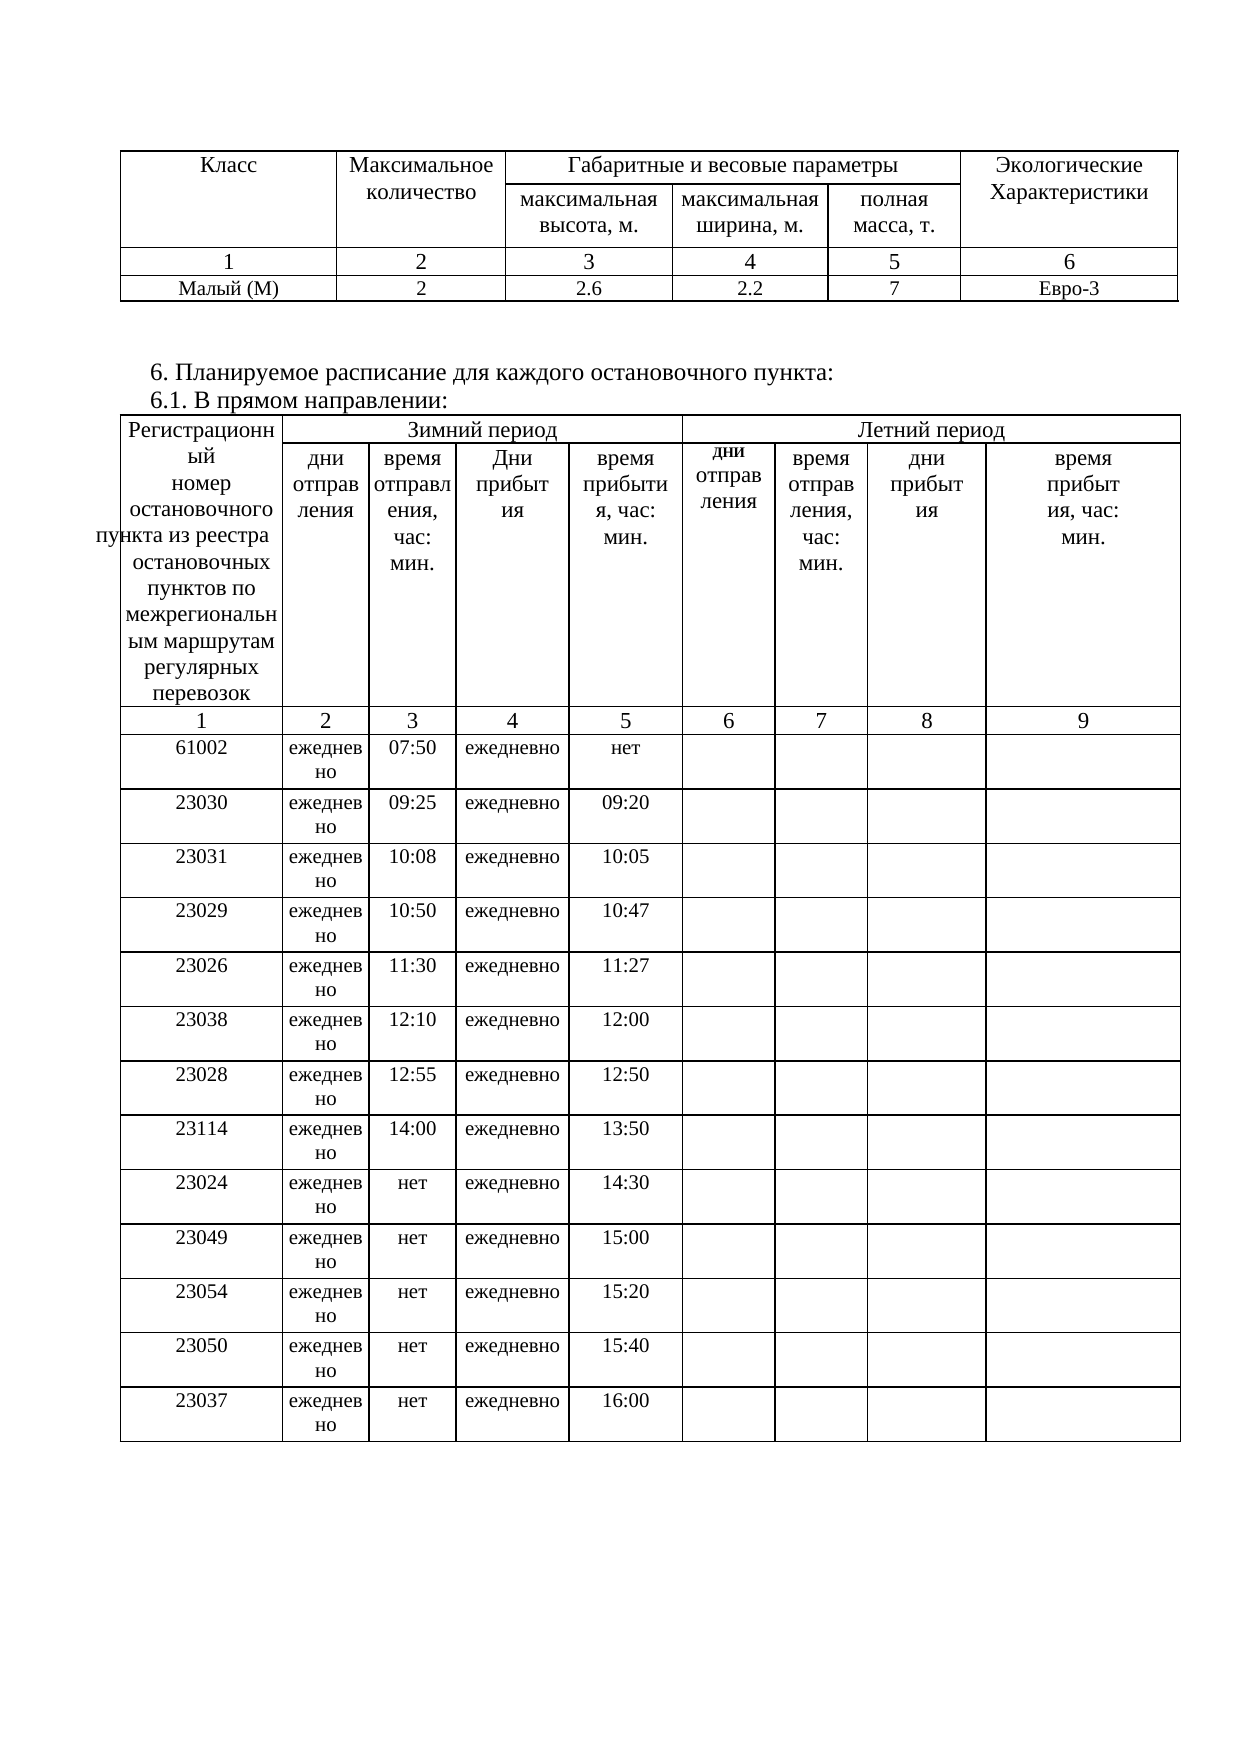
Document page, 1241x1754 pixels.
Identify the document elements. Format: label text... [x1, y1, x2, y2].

table_cell ДНИ отправ ления [683, 444, 774, 706]
table_cell 2.2 [673, 276, 827, 300]
table_cell 12:10 [370, 1007, 455, 1060]
table_cell время прибыт ия, час: мин. [987, 444, 1180, 706]
table_cell 1 [121, 707, 282, 734]
table_cell 23037 [121, 1388, 282, 1441]
table_cell 23050 [121, 1333, 282, 1386]
table_cell нет [370, 1170, 455, 1223]
table_cell 09:25 [370, 790, 455, 842]
table_cell 11:30 [370, 953, 455, 1006]
table_cell [776, 1225, 867, 1277]
table_cell нет [570, 735, 682, 788]
table_cell [683, 1333, 774, 1386]
table_cell [868, 1170, 985, 1223]
table_cell ежедневно [283, 1007, 368, 1060]
table_cell [868, 1279, 985, 1332]
table_header Экологические Характеристики [961, 152, 1177, 247]
table_cell 23030 [121, 790, 282, 842]
table_cell ежедневно [283, 1116, 368, 1169]
table_cell дни отправ ления [283, 444, 368, 706]
table_cell время отправ ления, час: мин. [776, 444, 867, 706]
table_cell 2.6 [506, 276, 672, 300]
table_cell [683, 790, 774, 842]
table_cell ежедневно [457, 1333, 568, 1386]
table_cell нет [370, 1225, 455, 1277]
table_cell [683, 1170, 774, 1223]
table_cell [776, 735, 867, 788]
table_cell [776, 1388, 867, 1441]
table_cell Евро-3 [961, 276, 1177, 300]
table_cell 12:00 [570, 1007, 682, 1060]
table_cell ежедневно [283, 898, 368, 951]
table_cell 7 [829, 276, 960, 300]
table_cell 15:20 [570, 1279, 682, 1332]
table_cell [683, 844, 774, 897]
table_cell [683, 1225, 774, 1277]
table_cell [683, 1007, 774, 1060]
table_cell [683, 1116, 774, 1169]
table_cell [776, 1333, 867, 1386]
table_cell 23038 [121, 1007, 282, 1060]
table_cell [868, 844, 985, 897]
table_cell ежедневно [283, 1170, 368, 1223]
table_cell 5 [829, 248, 960, 274]
table_cell [868, 1388, 985, 1441]
table_cell [987, 844, 1180, 897]
table_cell 3 [506, 248, 672, 274]
table_cell 6 [683, 707, 774, 734]
table_cell [683, 898, 774, 951]
table_cell [776, 1279, 867, 1332]
table_cell 23049 [121, 1225, 282, 1277]
table_cell [683, 1062, 774, 1114]
table_cell 09:20 [570, 790, 682, 842]
table_cell 13:50 [570, 1116, 682, 1169]
table_cell ежедневно [457, 1116, 568, 1169]
table_cell [987, 790, 1180, 842]
table_cell 10:47 [570, 898, 682, 951]
table_cell ежедневно [457, 953, 568, 1006]
table_cell 61002 [121, 735, 282, 788]
table_cell 6 [961, 248, 1177, 274]
table_cell 4 [457, 707, 568, 734]
table_cell ежедневно [283, 735, 368, 788]
table_cell [868, 1062, 985, 1114]
table_cell 23024 [121, 1170, 282, 1223]
table_cell ежедневно [283, 790, 368, 842]
table_cell [987, 1170, 1180, 1223]
table_cell 23028 [121, 1062, 282, 1114]
table_cell нет [370, 1279, 455, 1332]
table_cell 8 [868, 707, 985, 734]
table_cell максимальная ширина, м. [673, 185, 827, 247]
table_cell 23029 [121, 898, 282, 951]
table_cell [776, 1170, 867, 1223]
table_cell ежедневно [283, 844, 368, 897]
table_header Регистрационный номер остановочного пункта из реестра остановочных пунктов по межрегиональным маршрутам регулярных перевозок [121, 416, 282, 706]
table_cell [987, 1007, 1180, 1060]
table_cell [868, 1225, 985, 1277]
table_cell 7 [776, 707, 867, 734]
table_cell ежедневно [283, 1062, 368, 1114]
text 6. Планируемое расписание для каждого остановочного пункта: [150, 357, 1090, 386]
table_cell дни прибыт ия [868, 444, 985, 706]
table_cell [776, 844, 867, 897]
table_cell ежедневно [283, 1225, 368, 1277]
table_cell максимальная высота, м. [506, 185, 672, 247]
table_cell 23026 [121, 953, 282, 1006]
table_cell 23054 [121, 1279, 282, 1332]
table_cell ежедневно [283, 1279, 368, 1332]
table_cell [868, 1116, 985, 1169]
table_cell нет [370, 1388, 455, 1441]
table_cell ежедневно [457, 1388, 568, 1441]
table_cell 14:00 [370, 1116, 455, 1169]
table_cell 23114 [121, 1116, 282, 1169]
table_header Класс [121, 152, 336, 247]
table_cell 4 [673, 248, 827, 274]
table_header Максимальное количество [337, 152, 505, 247]
table_cell [987, 1062, 1180, 1114]
table_cell [868, 898, 985, 951]
table_cell ежедневно [457, 790, 568, 842]
table_cell [987, 1279, 1180, 1332]
table_header Летний период [683, 416, 1180, 442]
table_cell [683, 1279, 774, 1332]
table_cell ежедневно [457, 1170, 568, 1223]
table_cell 15:00 [570, 1225, 682, 1277]
table_cell 10:08 [370, 844, 455, 897]
table_cell 12:50 [570, 1062, 682, 1114]
table_cell время отправл ения, час: мин. [370, 444, 455, 706]
table_cell 1 [121, 248, 336, 274]
table_cell 10:05 [570, 844, 682, 897]
table_cell 14:30 [570, 1170, 682, 1223]
table_cell нет [370, 1333, 455, 1386]
table_cell 2 [337, 276, 505, 300]
table_cell 16:00 [570, 1388, 682, 1441]
table_cell ежедневно [283, 953, 368, 1006]
table_cell [987, 1333, 1180, 1386]
table_cell ежедневно [457, 1062, 568, 1114]
table_cell [683, 735, 774, 788]
table_cell время прибыти я, час: мин. [570, 444, 682, 706]
table_cell [868, 790, 985, 842]
table_cell ежедневно [457, 1225, 568, 1277]
table_cell [987, 1225, 1180, 1277]
table_cell 5 [570, 707, 682, 734]
table_cell 15:40 [570, 1333, 682, 1386]
table_cell ежедневно [283, 1333, 368, 1386]
table_cell 07:50 [370, 735, 455, 788]
text 6.1. В прямом направлении: [150, 386, 1090, 414]
table_cell 9 [987, 707, 1180, 734]
table_cell ежедневно [457, 1279, 568, 1332]
table_cell ежедневно [283, 1388, 368, 1441]
table_cell [868, 735, 985, 788]
table_cell [868, 1333, 985, 1386]
table_cell 12:55 [370, 1062, 455, 1114]
table_cell Малый (М) [121, 276, 336, 300]
table_cell [868, 953, 985, 1006]
table_cell 2 [283, 707, 368, 734]
table_cell ежедневно [457, 898, 568, 951]
table_cell 2 [337, 248, 505, 274]
table_cell 3 [370, 707, 455, 734]
table_cell [987, 735, 1180, 788]
table_cell полная масса, т. [829, 185, 960, 247]
table_cell [987, 953, 1180, 1006]
table_cell [776, 1007, 867, 1060]
table_cell [683, 1388, 774, 1441]
table_cell [776, 953, 867, 1006]
table_header Зимний период [283, 416, 682, 442]
table_cell [776, 790, 867, 842]
table_cell [868, 1007, 985, 1060]
table_header Габаритные и весовые параметры [506, 152, 960, 183]
table_cell [987, 1116, 1180, 1169]
table_cell [776, 898, 867, 951]
table_cell ежедневно [457, 735, 568, 788]
table_cell [987, 898, 1180, 951]
table_cell [776, 1062, 867, 1114]
table_cell ежедневно [457, 1007, 568, 1060]
table_cell 23031 [121, 844, 282, 897]
table_cell [776, 1116, 867, 1169]
table_cell ежедневно [457, 844, 568, 897]
table_cell Дни прибыт ия [457, 444, 568, 706]
table_cell [683, 953, 774, 1006]
table_cell [987, 1388, 1180, 1441]
table_cell 10:50 [370, 898, 455, 951]
table_cell 11:27 [570, 953, 682, 1006]
